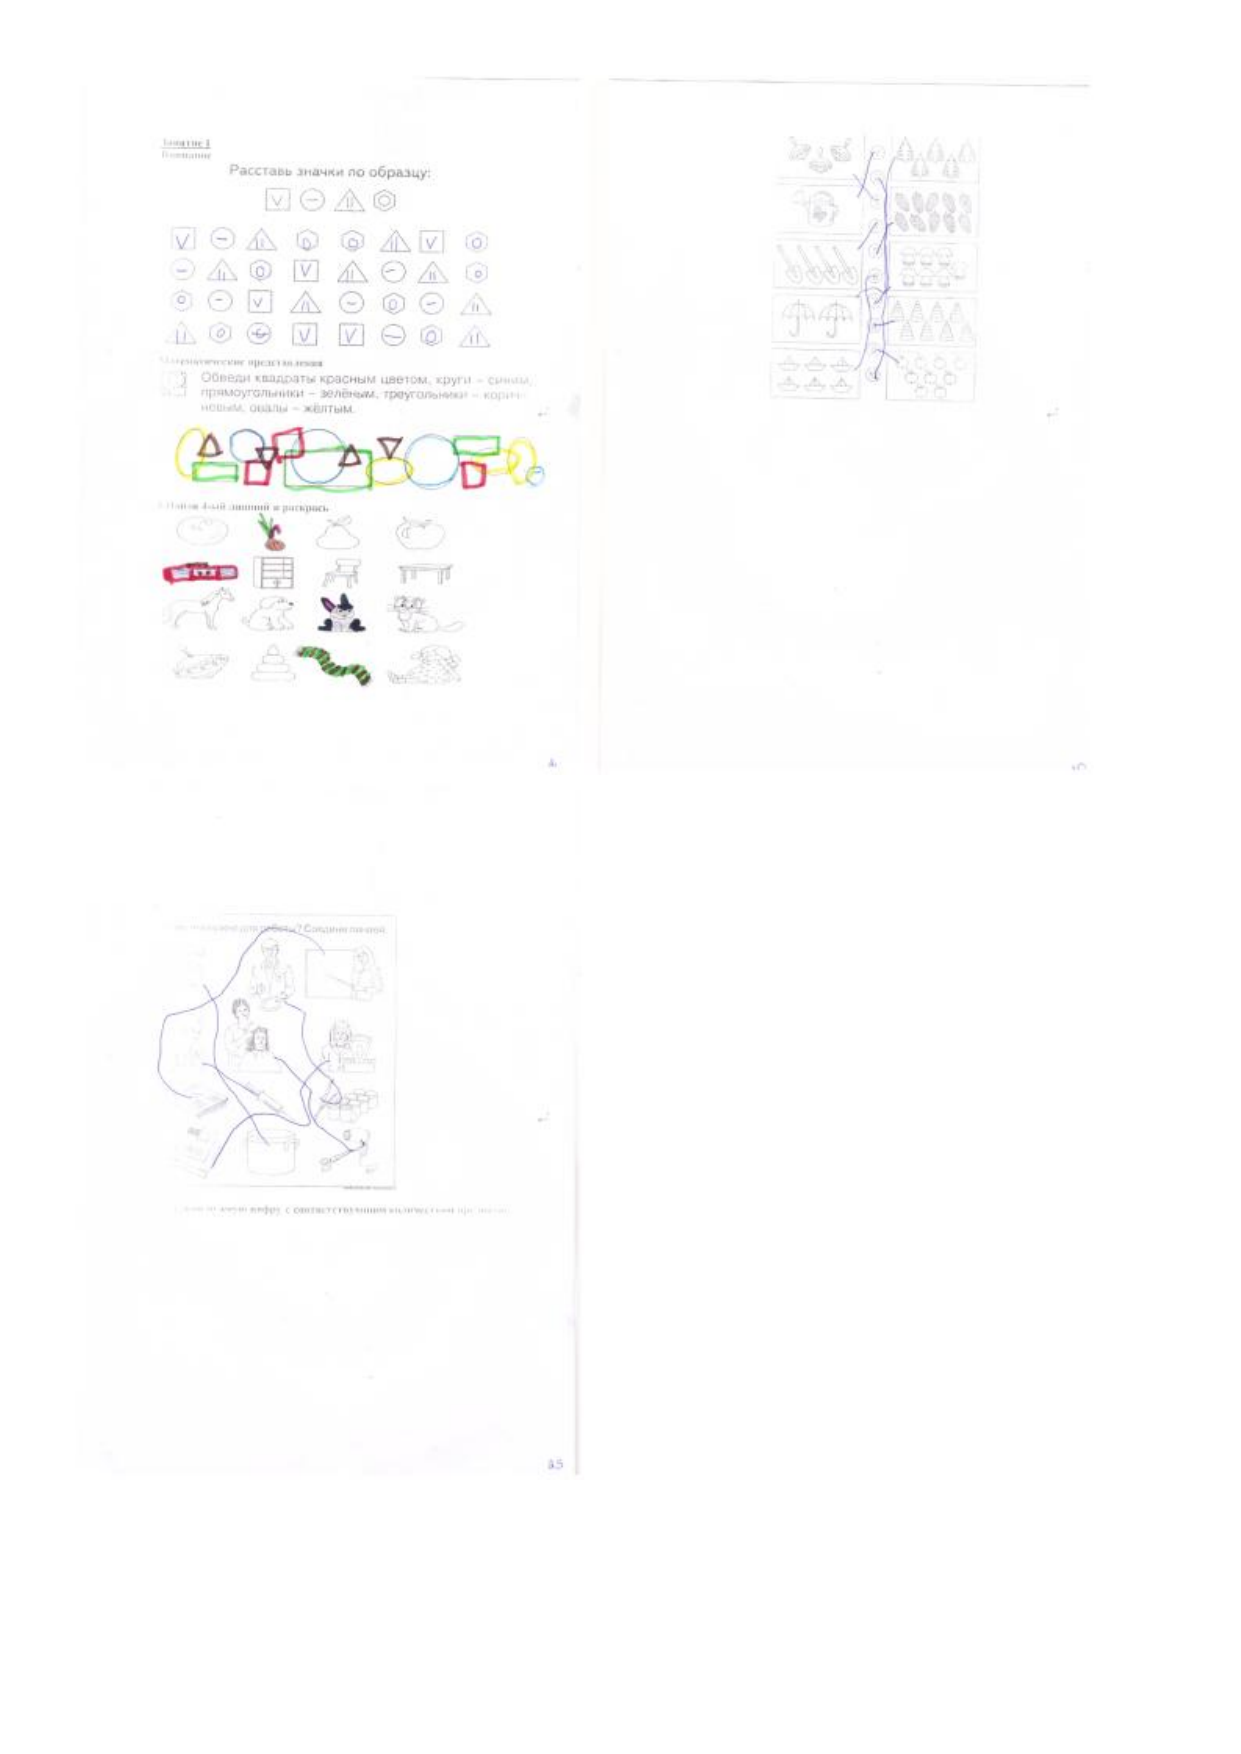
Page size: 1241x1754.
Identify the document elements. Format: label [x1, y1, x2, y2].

picture [75, 75, 1094, 775]
picture [75, 779, 585, 1480]
